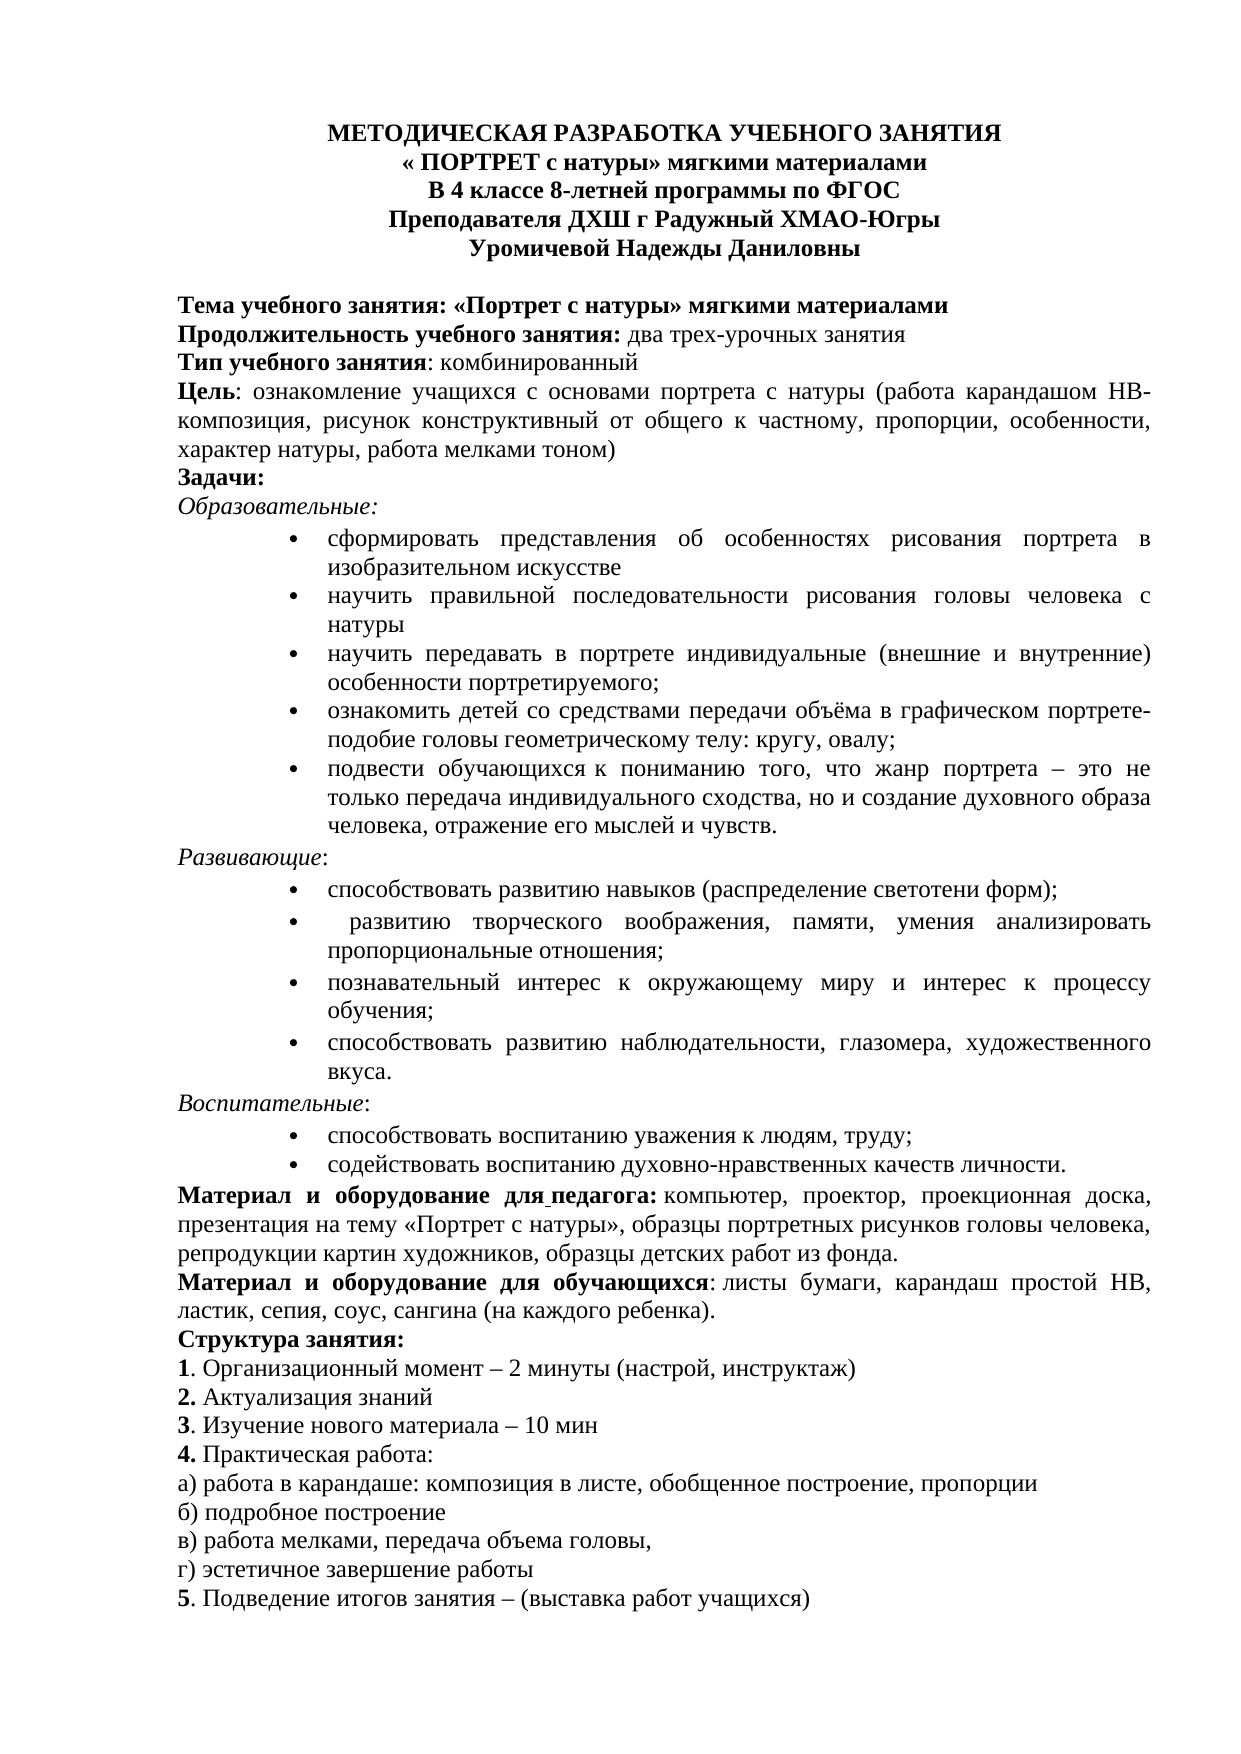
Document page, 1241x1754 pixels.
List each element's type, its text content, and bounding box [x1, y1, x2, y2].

text МЕТОДИЧЕСКАЯ РАЗРАБОТКА УЧЕБНОГО ЗАНЯТИЯ [177, 118, 1152, 147]
text г) эстетичное завершение работы [177, 1554, 1152, 1583]
text В 4 классе 8-летней программы по ФГОС [177, 176, 1152, 204]
text Преподавателя ДХШ г Радужный ХМАО-Югры [177, 204, 1152, 233]
text Уромичевой Надежды Даниловны [177, 233, 1152, 262]
text Тема учебного занятия: «Портрет с натуры» мягкими материалами [177, 290, 1152, 319]
text а) работа в карандаше: композиция в листе, обобщенное построение, пропорции [177, 1468, 1152, 1497]
text Продолжительность учебного занятия: два трех-урочных занятия [177, 319, 1152, 347]
text Задачи: [177, 462, 1152, 491]
text Воспитательные: [177, 1088, 1152, 1117]
list сформировать представления об особенностях рисования портрета в изобразительном искусстве [290, 523, 1152, 581]
list способствовать развитию наблюдательности, глазомера, художественного вкуса. [290, 1027, 1152, 1085]
list содействовать воспитанию духовно-нравственных качеств личности. [290, 1149, 1152, 1177]
text Тип учебного занятия: комбинированный [177, 347, 1152, 376]
list развитию творческого воображения, памяти, умения анализировать пропорциональные отношения; [290, 906, 1152, 964]
list способствовать воспитанию уважения к людям, труду; [290, 1120, 1152, 1149]
text Материал и оборудование для педагога: компьютер, проектор, проекционная доска, презентация на тему «Портрет с натуры», образцы портретных рисунков головы человека, репродукции картин художников, образцы детских работ из фонда. [177, 1181, 1152, 1267]
text Материал и оборудование для обучающихся: листы бумаги, карандаш простой НВ, ластик, сепия, соус, сангина (на каждого ребенка). [177, 1267, 1152, 1324]
text 4. Практическая работа: [177, 1439, 1152, 1468]
text Цель: ознакомление учащихся с основами портрета с натуры (работа карандашом НВ-композиция, рисунок конструктивный от общего к частному, пропорции, особенности, характер натуры, работа мелками тоном) [177, 376, 1152, 462]
list научить правильной последовательности рисования головы человека с натуры [290, 581, 1152, 638]
text Структура занятия: [177, 1324, 1152, 1353]
list подвести обучающихся к пониманию того, что жанр портрета – это не только передача индивидуального сходства, но и создание духовного образа человека, отражение его мыслей и чувств. [290, 753, 1152, 839]
text Развивающие: [177, 842, 1152, 871]
list ознакомить детей со средствами передачи объёма в графическом портрете- подобие головы геометрическому телу: кругу, овалу; [290, 696, 1152, 753]
text 1. Организационный момент – 2 минуты (настрой, инструктаж) [177, 1353, 1152, 1382]
text « ПОРТРЕТ с натуры» мягкими материалами [177, 147, 1152, 176]
list способствовать развитию навыков (распределение светотени форм); [290, 874, 1152, 903]
text Образовательные: [177, 491, 1152, 520]
text 5. Подведение итогов занятия – (выставка работ учащихся) [177, 1583, 1152, 1612]
text 3. Изучение нового материала – 10 мин [177, 1411, 1152, 1439]
list познавательный интерес к окружающему миру и интерес к процессу обучения; [290, 967, 1152, 1024]
text б) подробное построение [177, 1497, 1152, 1526]
list научить передавать в портрете индивидуальные (внешние и внутренние) особенности портретируемого; [290, 638, 1152, 696]
text 2. Актуализация знаний [177, 1382, 1152, 1411]
text в) работа мелками, передача объема головы, [177, 1526, 1152, 1554]
